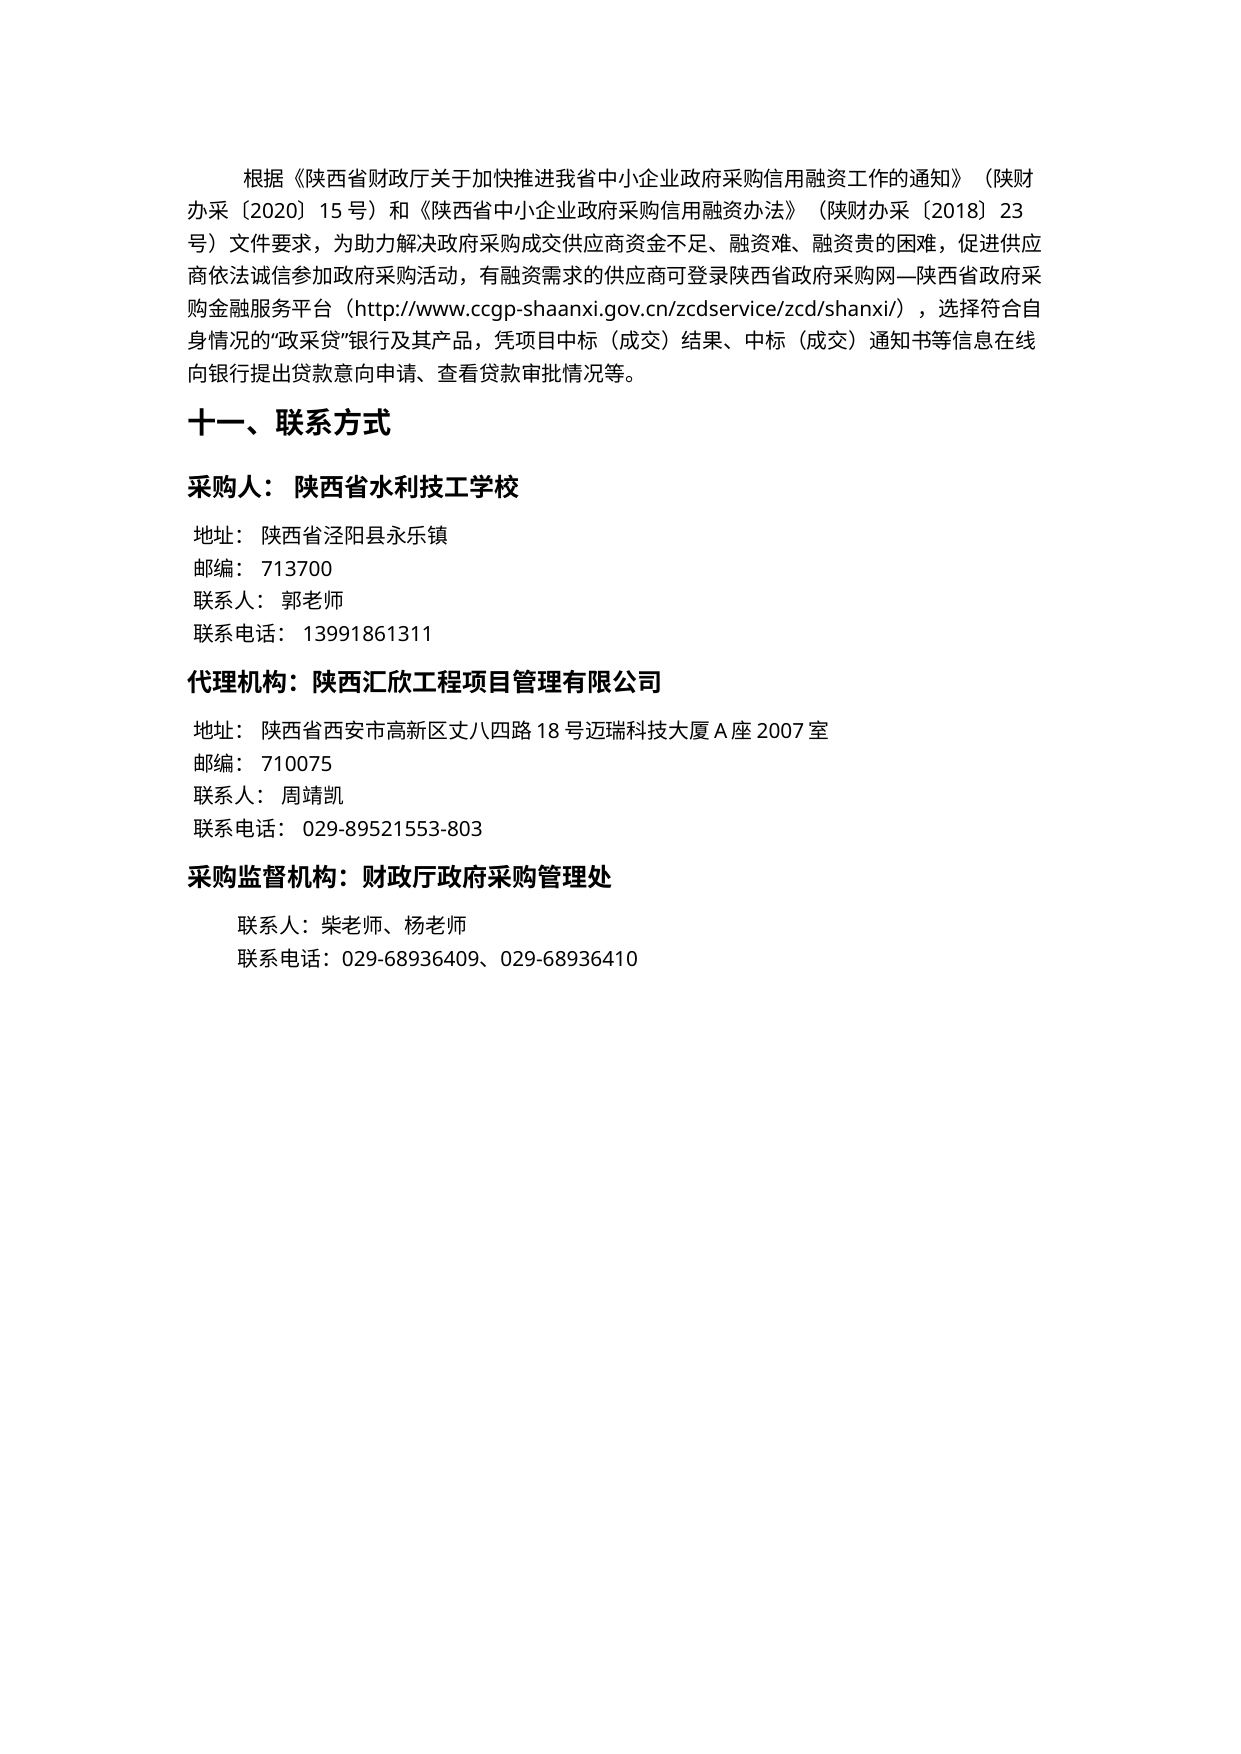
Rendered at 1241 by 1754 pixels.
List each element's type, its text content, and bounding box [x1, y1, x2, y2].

text 邮编： 710075 [187, 747, 1053, 779]
text 联系人：柴老师、杨老师 [187, 909, 1053, 942]
text 地址： 陕西省西安市高新区丈八四路18号迈瑞科技大厦A座2007室 [187, 714, 1053, 747]
text 采购监督机构：财政厅政府采购管理处 [187, 844, 1053, 909]
text 十一、联系方式 [187, 389, 1053, 454]
text 地址： 陕西省泾阳县永乐镇 [187, 519, 1053, 552]
text 联系人： 周靖凯 [187, 779, 1053, 812]
text 邮编： 713700 [187, 552, 1053, 584]
text 代理机构：陕西汇欣工程项目管理有限公司 [187, 649, 1053, 714]
text 联系电话： 13991861311 [187, 617, 1053, 649]
text 联系人： 郭老师 [187, 584, 1053, 617]
text 联系电话：029-68936409、029-68936410 [187, 942, 1053, 974]
text 采购人： 陕西省水利技工学校 [187, 454, 1053, 519]
text 联系电话： 029-89521553-803 [187, 812, 1053, 844]
text 根据《陕西省财政厅关于加快推进我省中小企业政府采购信用融资工作的通知》（陕财办采〔2020〕15 号）和《陕西省中小企业政府采购信用融资办法》（陕财办采〔2018〕23 号）文件要求，为助力解决政府采购成交供应商资金不足、融资难、融资贵的困难，促进供应商依法诚信参加政府采购活动，有融资需求的供应商可登录陕西省政府采购网—陕西省政府采购金融服务平台（http://www.ccgp-shaanxi.gov.cn/zcdservice/zcd/shanxi/），选择符合自身情况的“政采贷”银行及其产品，凭项目中标（成交）结果、中标（成交）通知书等信息在线向银行提出贷款意向申请、查看贷款审批情况等。 [187, 162, 1053, 389]
